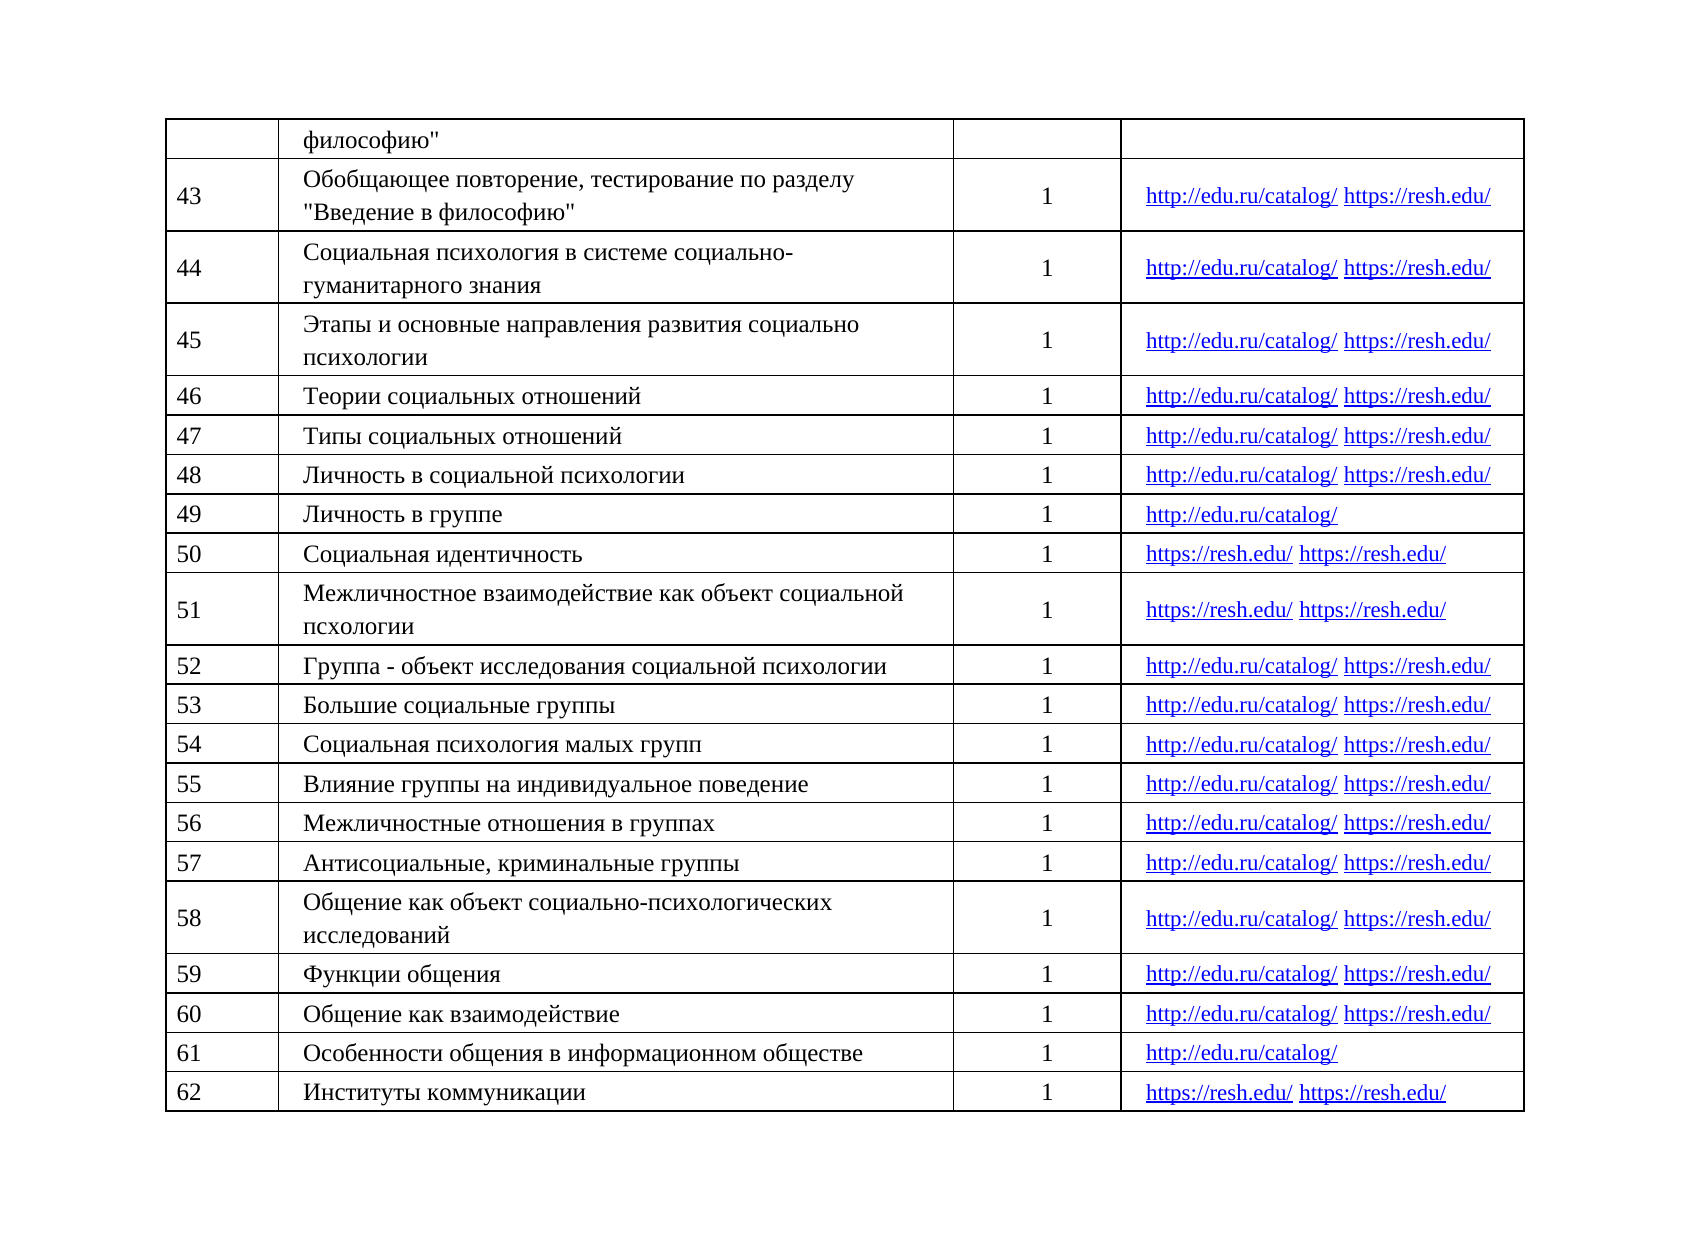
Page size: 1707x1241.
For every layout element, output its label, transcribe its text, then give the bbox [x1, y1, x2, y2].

table_cell Группа - объект исследования социальной психологии [279, 646, 953, 683]
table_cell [1122, 120, 1523, 157]
table_cell 62 [167, 1072, 278, 1110]
table_cell 1 [954, 882, 1120, 953]
table_cell 1 [954, 573, 1120, 644]
table_cell 42 [167, 120, 278, 157]
table_cell Личность в социальной психологии [279, 455, 953, 493]
table_cell 60 [167, 994, 278, 1031]
table_cell 49 [167, 495, 278, 532]
table_cell 1 [954, 159, 1120, 230]
table_cell 1 [954, 232, 1120, 302]
table_cell http://edu.ru/catalog/ https://resh.edu/ [1122, 954, 1523, 992]
table_cell 47 [167, 416, 278, 453]
table_cell Антисоциальные, криминальные группы [279, 842, 953, 880]
table_cell 53 [167, 685, 278, 723]
table_cell https://resh.edu/ https://resh.edu/ [1122, 573, 1523, 644]
table_cell 1 [954, 376, 1120, 414]
table_cell 1 [954, 803, 1120, 841]
table_cell 56 [167, 803, 278, 841]
table_cell Функции общения [279, 954, 953, 992]
table_cell http://edu.ru/catalog/ https://resh.edu/ [1122, 724, 1523, 762]
table_cell 54 [167, 724, 278, 762]
table_cell 1 [954, 954, 1120, 992]
table_cell http://edu.ru/catalog/ https://resh.edu/ [1122, 376, 1523, 414]
table_cell 1 [954, 534, 1120, 572]
table_cell Межличностные отношения в группах [279, 803, 953, 841]
table_cell Институты коммуникации [279, 1072, 953, 1110]
table_cell Типы социальных отношений [279, 416, 953, 453]
table_cell Общение как взаимодействие [279, 994, 953, 1031]
table_cell 1 [954, 495, 1120, 532]
table_cell 51 [167, 573, 278, 644]
table_cell Теории социальных отношений [279, 376, 953, 414]
table_cell http://edu.ru/catalog/ https://resh.edu/ [1122, 416, 1523, 453]
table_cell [1122, 159, 1523, 230]
table_cell 1 [954, 304, 1120, 375]
table_cell http://edu.ru/catalog/ https://resh.edu/ [1122, 842, 1523, 880]
table_cell 1 [954, 994, 1120, 1031]
table_cell 44 [167, 232, 278, 302]
table_cell Особенности общения в информационном обществе [279, 1033, 953, 1071]
table_cell Обобщающее повторение, тестирование по разделу "Введение в философию" [279, 159, 953, 230]
table_cell 1 [954, 842, 1120, 880]
table_cell Этапы и основные направления развития социально психологии [279, 304, 953, 375]
table_cell 45 [167, 304, 278, 375]
table_cell http://edu.ru/catalog/ [1122, 1033, 1523, 1071]
table_cell Большие социальные группы [279, 685, 953, 723]
table_cell 1 [954, 455, 1120, 493]
table_cell 58 [167, 882, 278, 953]
table_cell Общение как объект социально-психологических исследований [279, 882, 953, 953]
table_cell http://edu.ru/catalog/ [1122, 495, 1523, 532]
table_cell Межличностное взаимодействие как объект социальной псхологии [279, 573, 953, 644]
table_cell 52 [167, 646, 278, 683]
table_cell Влияние группы на индивидуальное поведение [279, 764, 953, 801]
table_cell http://edu.ru/catalog/ https://resh.edu/ [1122, 304, 1523, 375]
table_cell Личность в группе [279, 495, 953, 532]
table_cell Социальная идентичность [279, 534, 953, 572]
table_cell 1 [954, 764, 1120, 801]
table_cell 1 [954, 646, 1120, 683]
table_cell 1 [954, 1033, 1120, 1071]
table_cell Социальная психология малых групп [279, 724, 953, 762]
table_cell http://edu.ru/catalog/ https://resh.edu/ [1122, 455, 1523, 493]
table_cell 59 [167, 954, 278, 992]
table_cell http://edu.ru/catalog/ https://resh.edu/ [1122, 685, 1523, 723]
table_cell 46 [167, 376, 278, 414]
table_cell 1 [954, 1072, 1120, 1110]
table_cell 61 [167, 1033, 278, 1071]
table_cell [1122, 994, 1523, 1031]
table_cell 1 [954, 416, 1120, 453]
table_cell http://edu.ru/catalog/ https://resh.edu/ [1122, 803, 1523, 841]
table_cell 1 [954, 724, 1120, 762]
table_cell https://resh.edu/ https://resh.edu/ [1122, 534, 1523, 572]
table_cell http://edu.ru/catalog/ https://resh.edu/ [1122, 646, 1523, 683]
table_cell http://edu.ru/catalog/ https://resh.edu/ [1122, 232, 1523, 302]
table_cell 1 [954, 685, 1120, 723]
table_cell 48 [167, 455, 278, 493]
table_cell http://edu.ru/catalog/ https://resh.edu/ [1122, 882, 1523, 953]
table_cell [279, 120, 953, 157]
table_cell http://edu.ru/catalog/ https://resh.edu/ [1122, 764, 1523, 801]
table_cell 1 [954, 120, 1120, 157]
table_cell Социальная психология в системе социально-гуманитарного знания [279, 232, 953, 302]
table_cell 43 [167, 159, 278, 230]
table_cell 55 [167, 764, 278, 801]
table_cell 50 [167, 534, 278, 572]
table_cell 57 [167, 842, 278, 880]
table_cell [1122, 1072, 1523, 1110]
